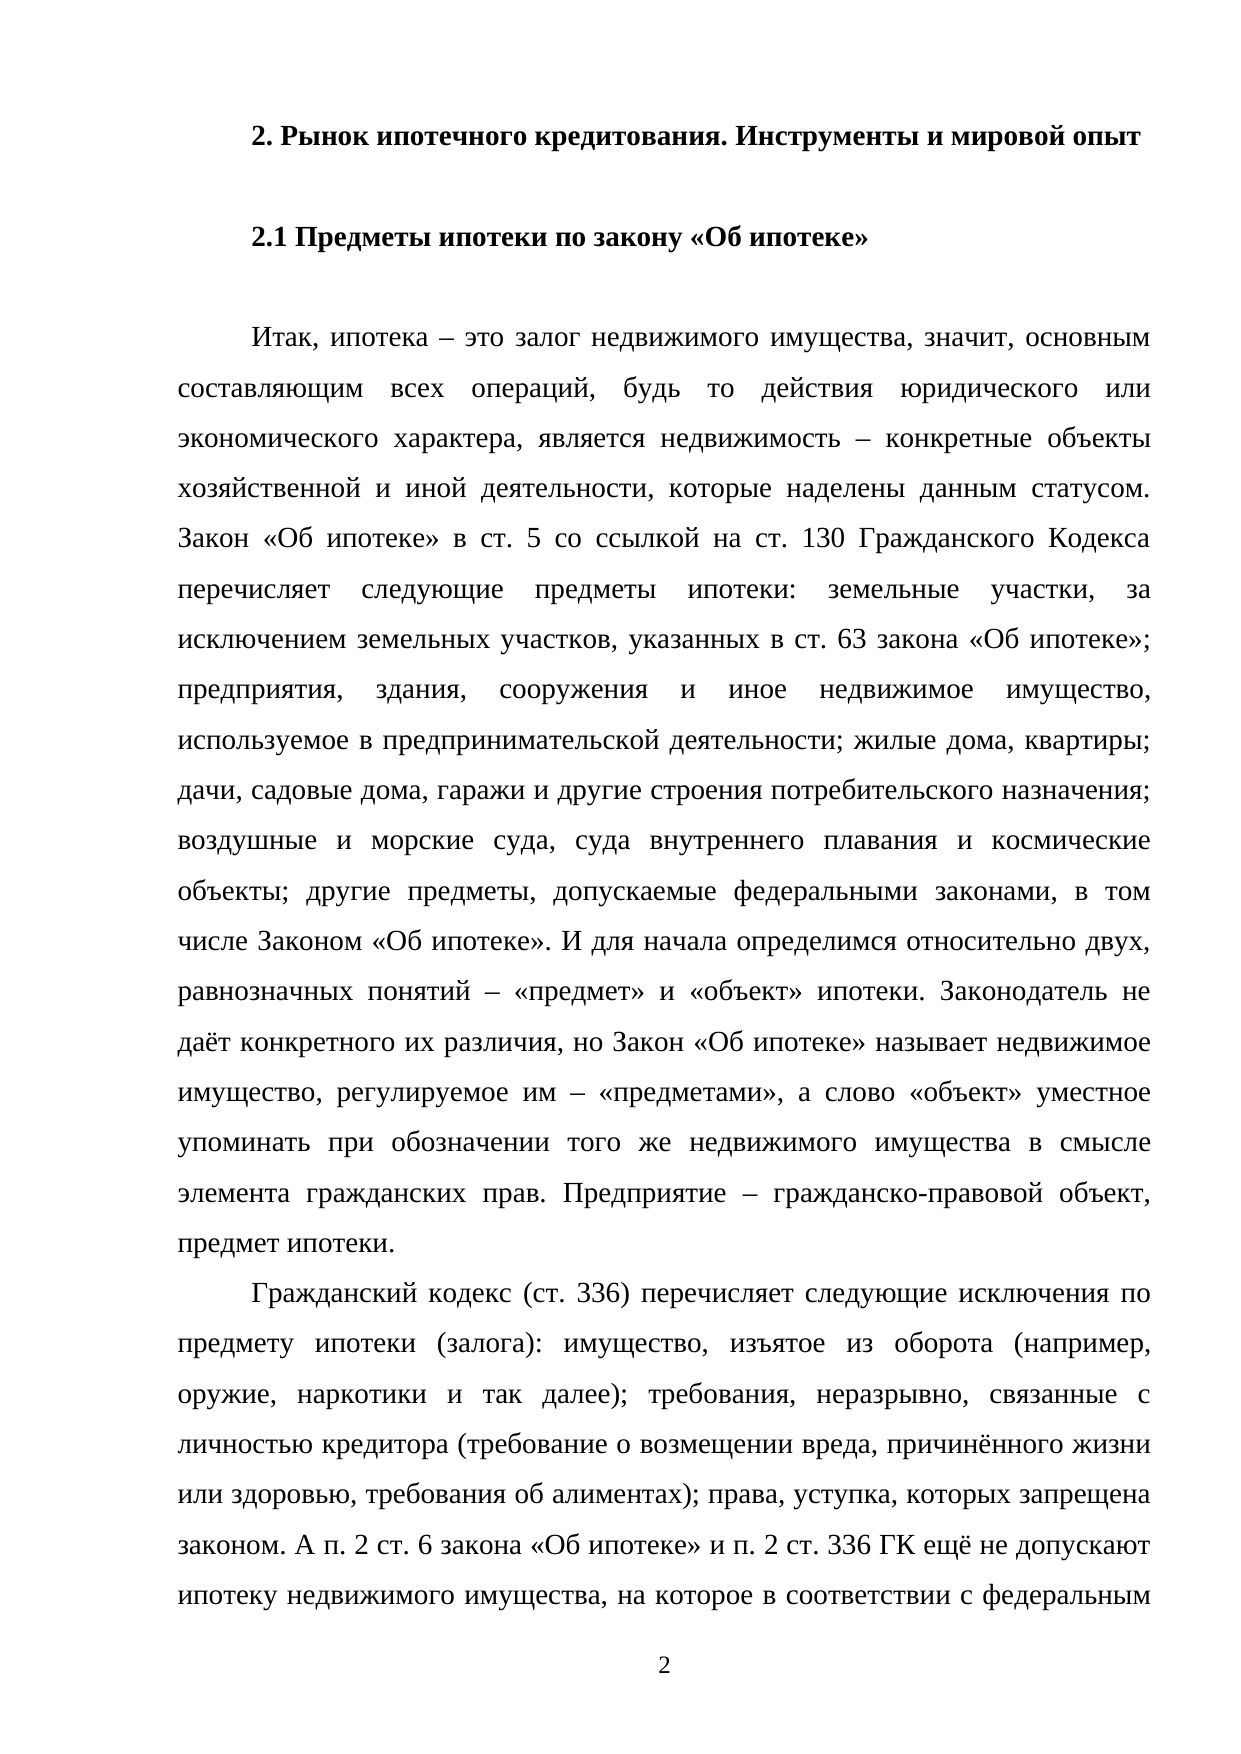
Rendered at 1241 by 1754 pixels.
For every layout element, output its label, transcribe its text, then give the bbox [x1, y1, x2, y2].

text 2.1 Предметы ипотеки по закону «Об ипотеке» [177, 219, 1152, 252]
text 2. Рынок ипотечного кредитования. Инструменты и мировой опыт [177, 118, 1152, 152]
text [177, 1275, 1152, 1611]
text Итак, ипотека – это залог недвижимого имущества, значит, основным составляющим всех операций, будь то действия юридического или экономического характера, является недвижимость – конкретные объекты хозяйственной и иной деятельности, которые наделены данным статусом. Закон «Об ипотеке» в ст. 5 со ссылкой на ст. 130 Гражданского Кодекса перечисляет следующие предметы ипотеки: земельные участки, за исключением земельных участков, указанных в ст. 63 закона «Об ипотеке»; предприятия, здания, сооружения и иное недвижимое имущество, используемое в предпринимательской деятельности; жилые дома, квартиры; дачи, садовые дома, гаражи и другие строения потребительского назначения; воздушные и морские суда, суда внутреннего плавания и космические объекты; другие предметы, допускаемые федеральными законами, в том числе Законом «Об ипотеке». И для начала определимся относительно двух, равнозначных понятий – «предмет» и «объект» ипотеки. Законодатель не даёт конкретного их различия, но Закон «Об ипотеке» называет недвижимое имущество, регулируемое им – «предметами», а слово «объект» уместное упоминать при обозначении того же недвижимого имущества в смысле элемента гражданских прав. Предприятие – гражданско-правовой объект, предмет ипотеки. [177, 319, 1152, 1258]
